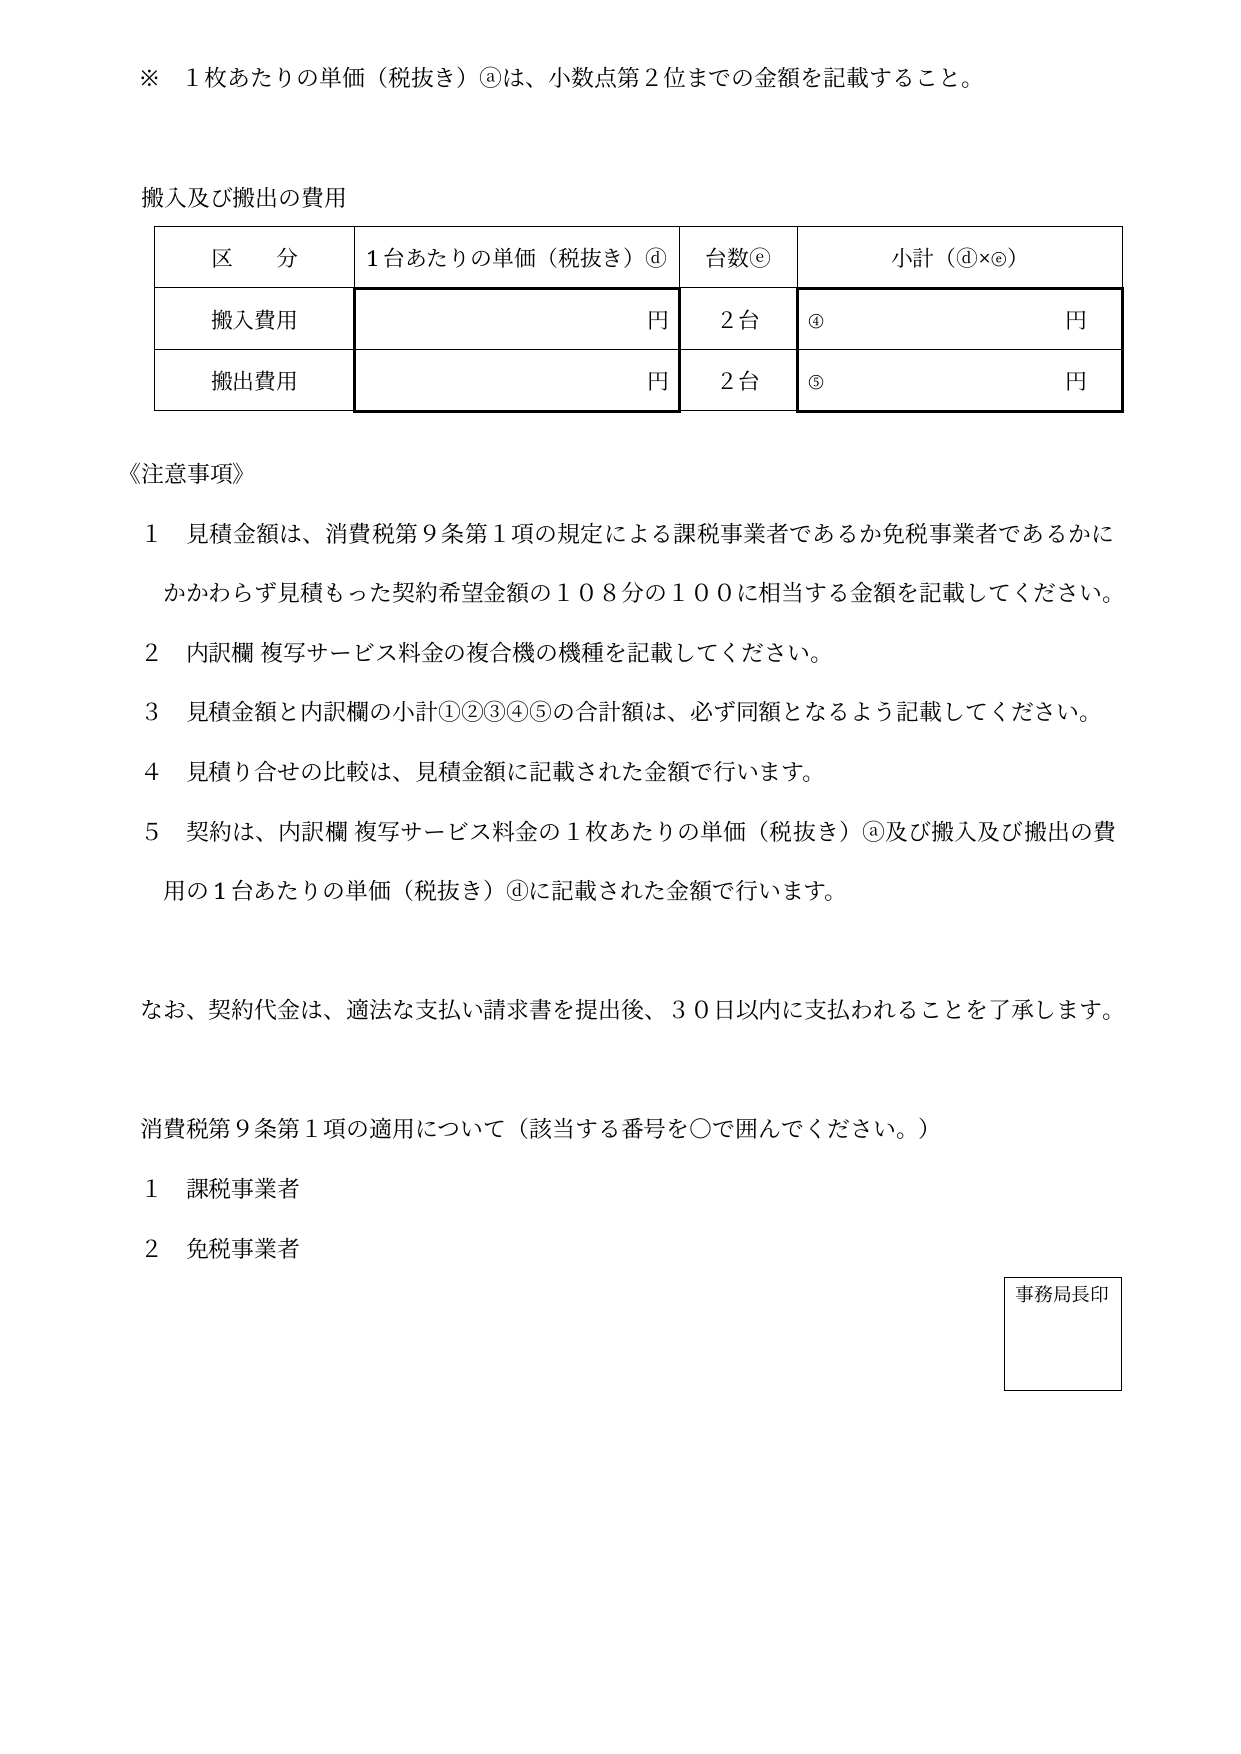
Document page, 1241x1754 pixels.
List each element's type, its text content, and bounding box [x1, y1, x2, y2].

text 搬入及び搬出の費用 [118, 166, 1140, 226]
text ※ １枚あたりの単価（税抜き）ⓐは、小数点第２位までの金額を記載すること。 [140, 47, 1140, 107]
table_cell 円 [356, 350, 678, 410]
text ２ 免税事業者 [140, 1217, 1118, 1277]
text 《注意事項》 [118, 443, 1140, 502]
table_cell ④ 円 [799, 290, 1121, 349]
table_cell ２台 [681, 288, 796, 349]
text １ 課税事業者 [140, 1158, 1118, 1217]
text ４ 見積り合せの比較は、見積金額に記載された金額で行います。 [140, 741, 1118, 800]
table_cell 搬入費用 [155, 288, 353, 349]
text １ 見積金額は、消費税第９条第１項の規定による課税事業者であるか免税事業者であるかにかかわらず見積もった契約希望金額の１０８分の１００に相当する金額を記載してください。 [140, 502, 1118, 622]
text ５ 契約は、内訳欄 複写サービス料金の１枚あたりの単価（税抜き）ⓐ及び搬入及び搬出の費用の1台あたりの単価（税抜き）ⓓに記載された金額で行います。 [140, 800, 1118, 919]
table_header 台数ⓔ [680, 227, 797, 287]
table_header 区 分 [155, 227, 354, 287]
text ３ 見積金額と内訳欄の小計①②③④⑤の合計額は、必ず同額となるよう記載してください。 [140, 681, 1118, 741]
table_header 1台あたりの単価（税抜き）ⓓ [355, 227, 679, 287]
text 消費税第９条第１項の適用について（該当する番号を○で囲んでください。） [140, 1098, 1118, 1158]
table_header 事務局長印 [1005, 1278, 1121, 1390]
table_cell 搬出費用 [155, 350, 353, 410]
table_cell 円 [356, 290, 678, 349]
table_header 小計（ⓓ×ⓔ） [798, 227, 1122, 287]
text ２ 内訳欄 複写サービス料金の複合機の機種を記載してください。 [140, 622, 1118, 681]
table_cell ２台 [681, 350, 796, 410]
table_cell ⑤ 円 [799, 350, 1121, 410]
text なお、契約代金は、適法な支払い請求書を提出後、３０日以内に支払われることを了承します。 [140, 979, 1118, 1039]
